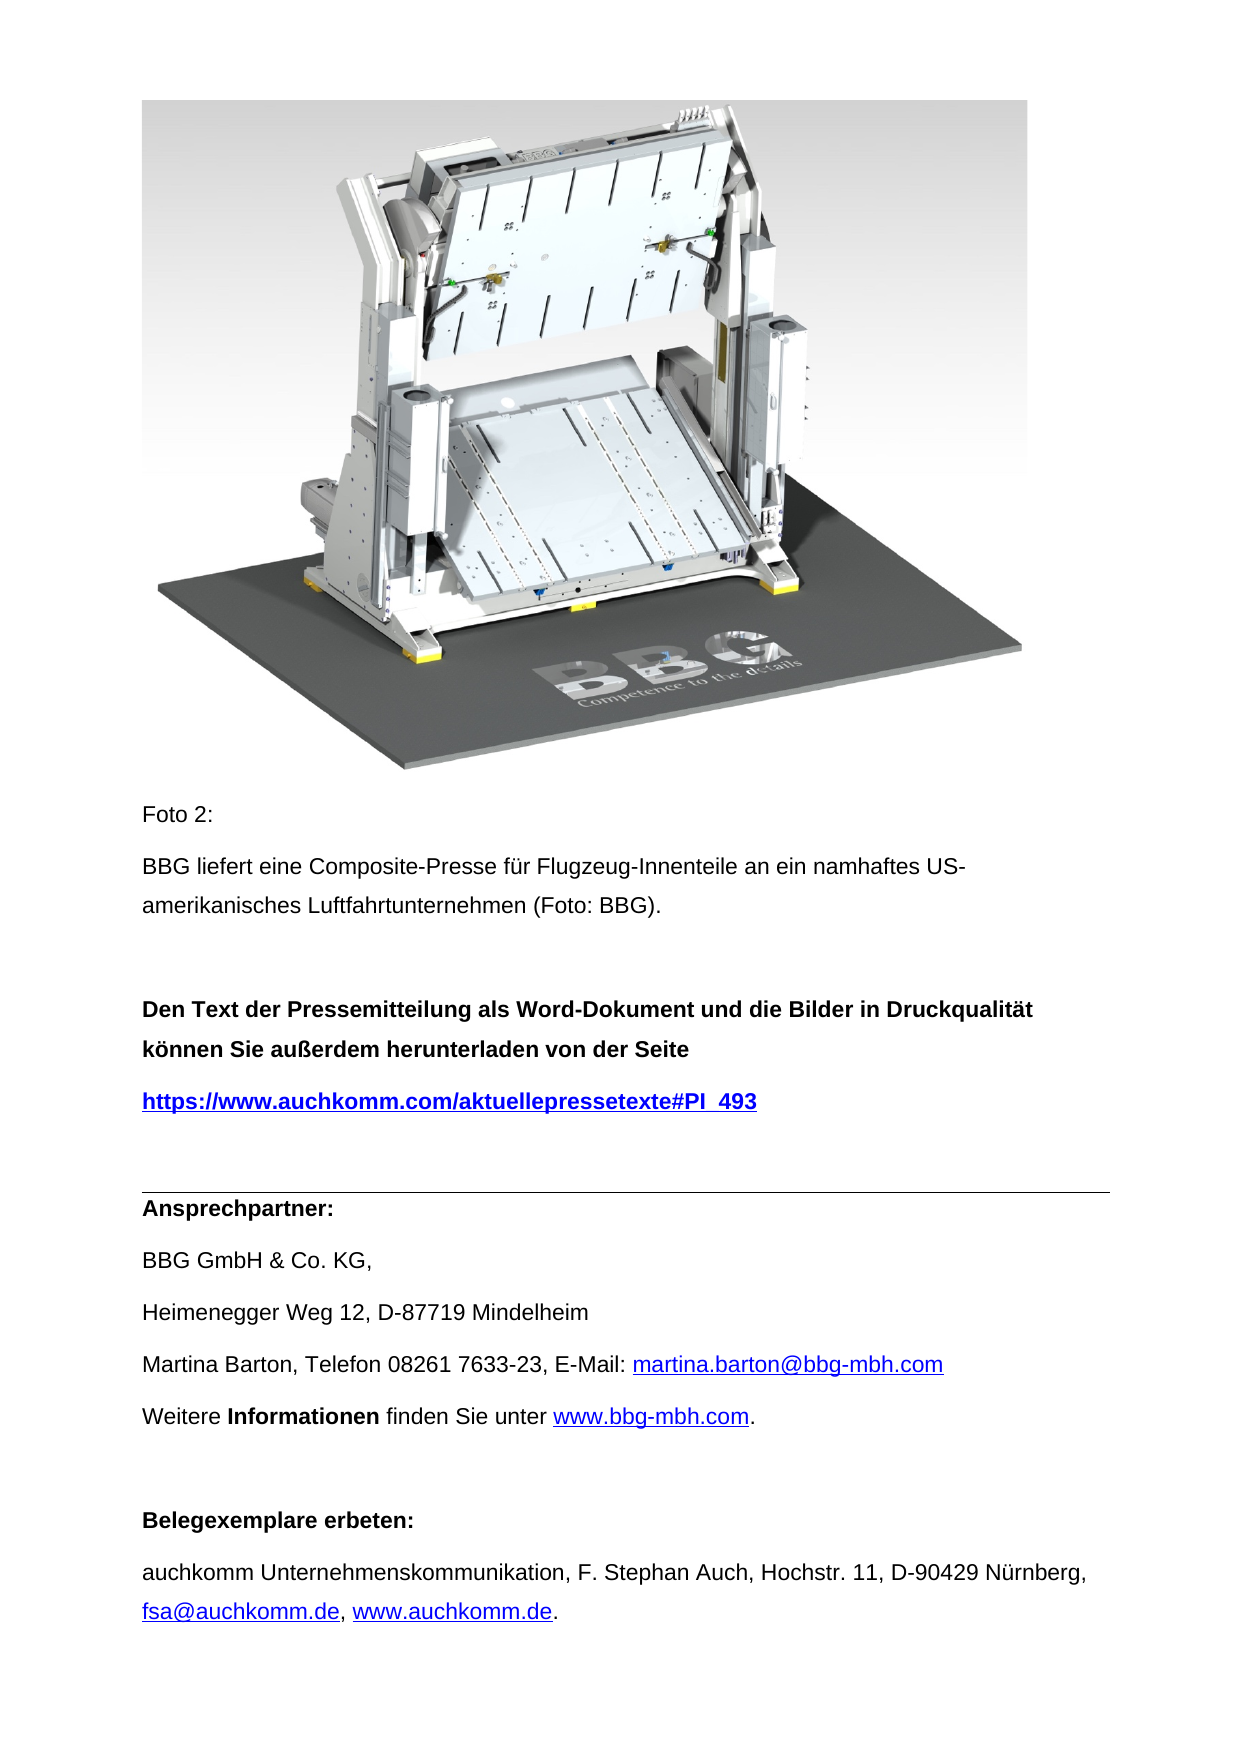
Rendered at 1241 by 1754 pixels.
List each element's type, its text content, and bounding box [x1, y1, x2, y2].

text Martina Barton, Telefon 08261 7633-23, E-Mail: martina.barton@bbg-mbh.com [142, 1351, 1110, 1377]
text Ansprechpartner: [142, 1193, 1110, 1221]
text auchkomm Unternehmenskommunikation, F. Stephan Auch, Hochstr. 11, D-90429 Nürnberg, fsa@auchkomm.de, www.auchkomm.de. [142, 1559, 1110, 1624]
text BBG GmbH & Co. KG, [142, 1247, 1110, 1273]
text Den Text der Pressemitteilung als Word-Dokument und die Bilder in Druckqualität können Sie außerdem herunterladen von der Seite [142, 996, 1110, 1062]
text Belegexemplare erbeten: [142, 1507, 1110, 1533]
text https://www.auchkomm.com/aktuellepressetexte#PI_493 [142, 1088, 1110, 1114]
text BBG liefert eine Composite-Presse für Flugzeug-Innenteile an ein namhaftes US-amerikanisches Luftfahrtunternehmen (Foto: BBG). [142, 853, 1110, 919]
text Heimenegger Weg 12, D-87719 Mindelheim [142, 1299, 1110, 1325]
picture [141, 100, 1028, 774]
text Foto 2: [142, 801, 1110, 827]
text Weitere Informationen finden Sie unter www.bbg-mbh.com. [142, 1403, 1110, 1429]
